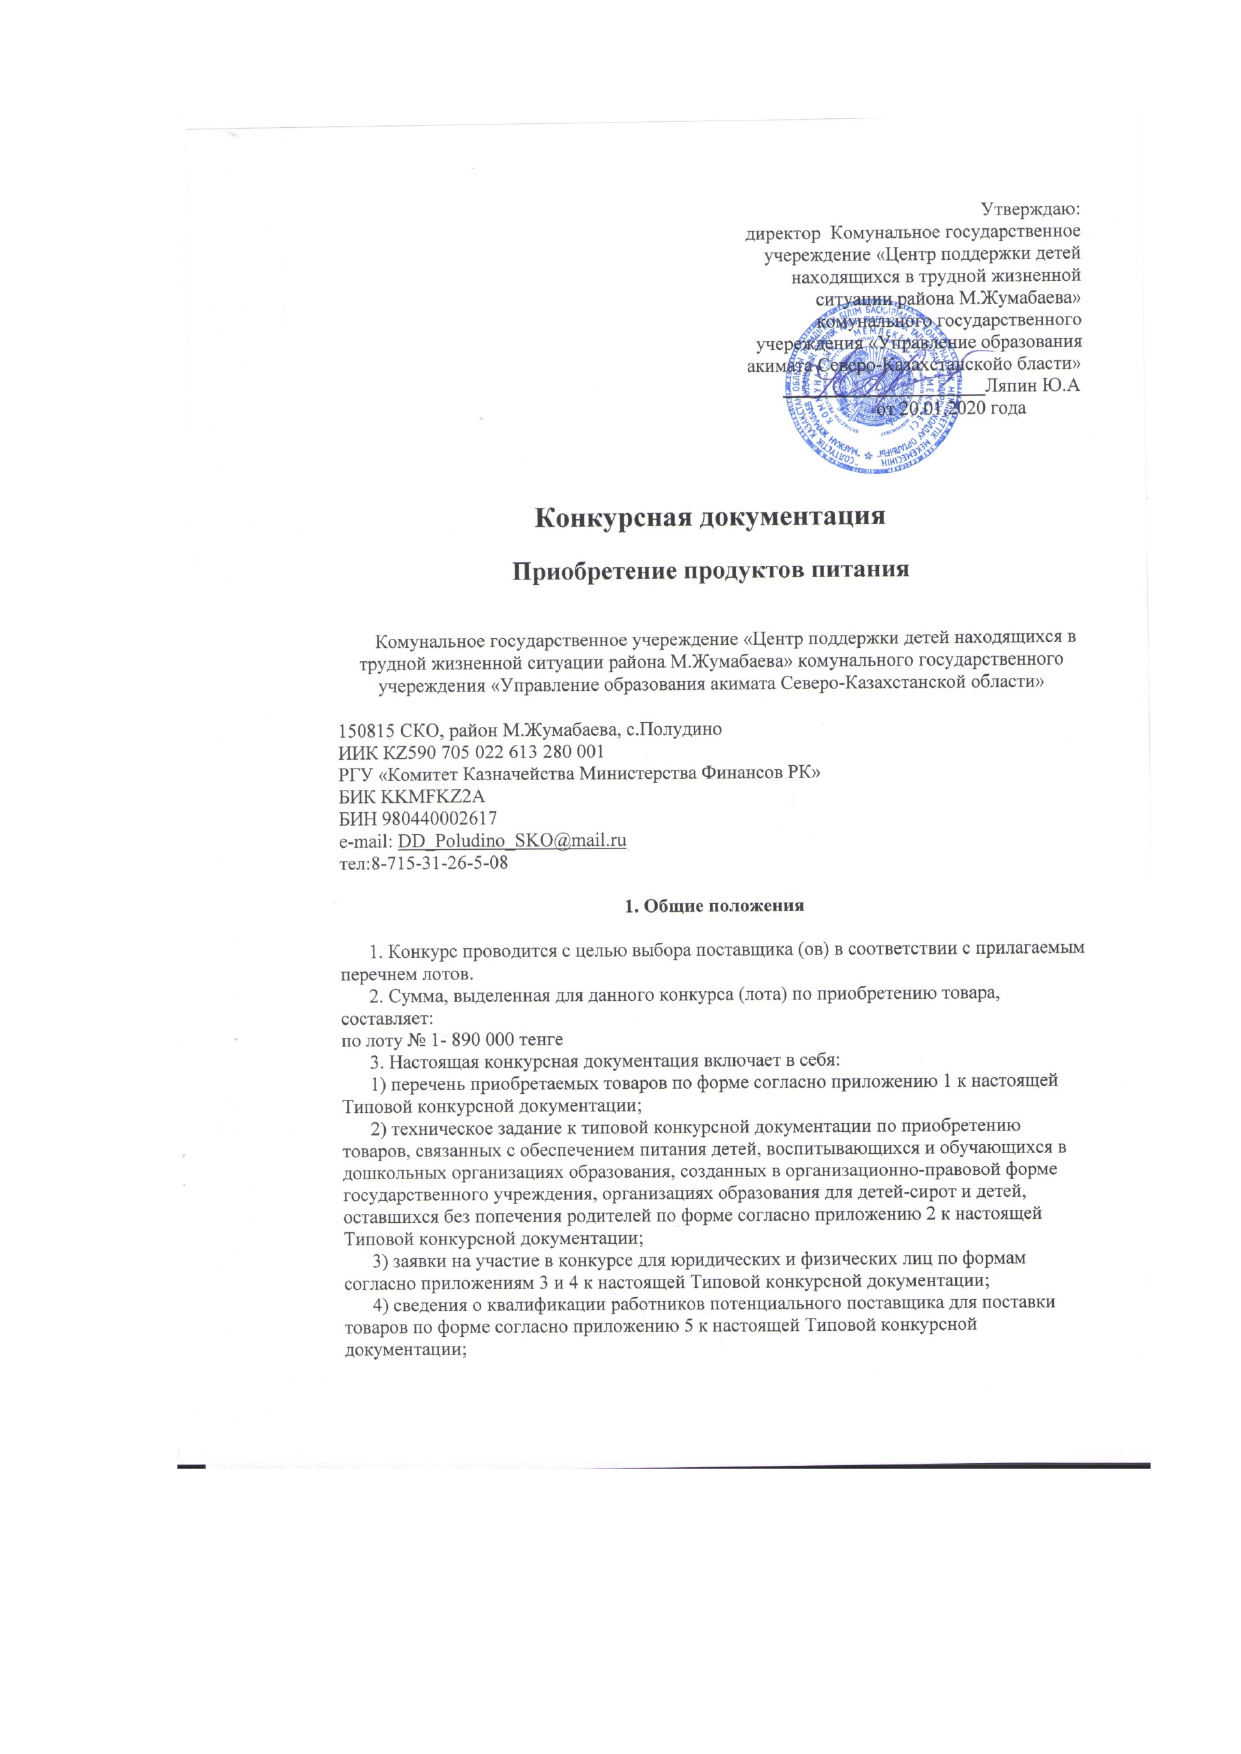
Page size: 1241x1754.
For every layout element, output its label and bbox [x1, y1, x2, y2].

picture [177, 118, 1151, 1469]
